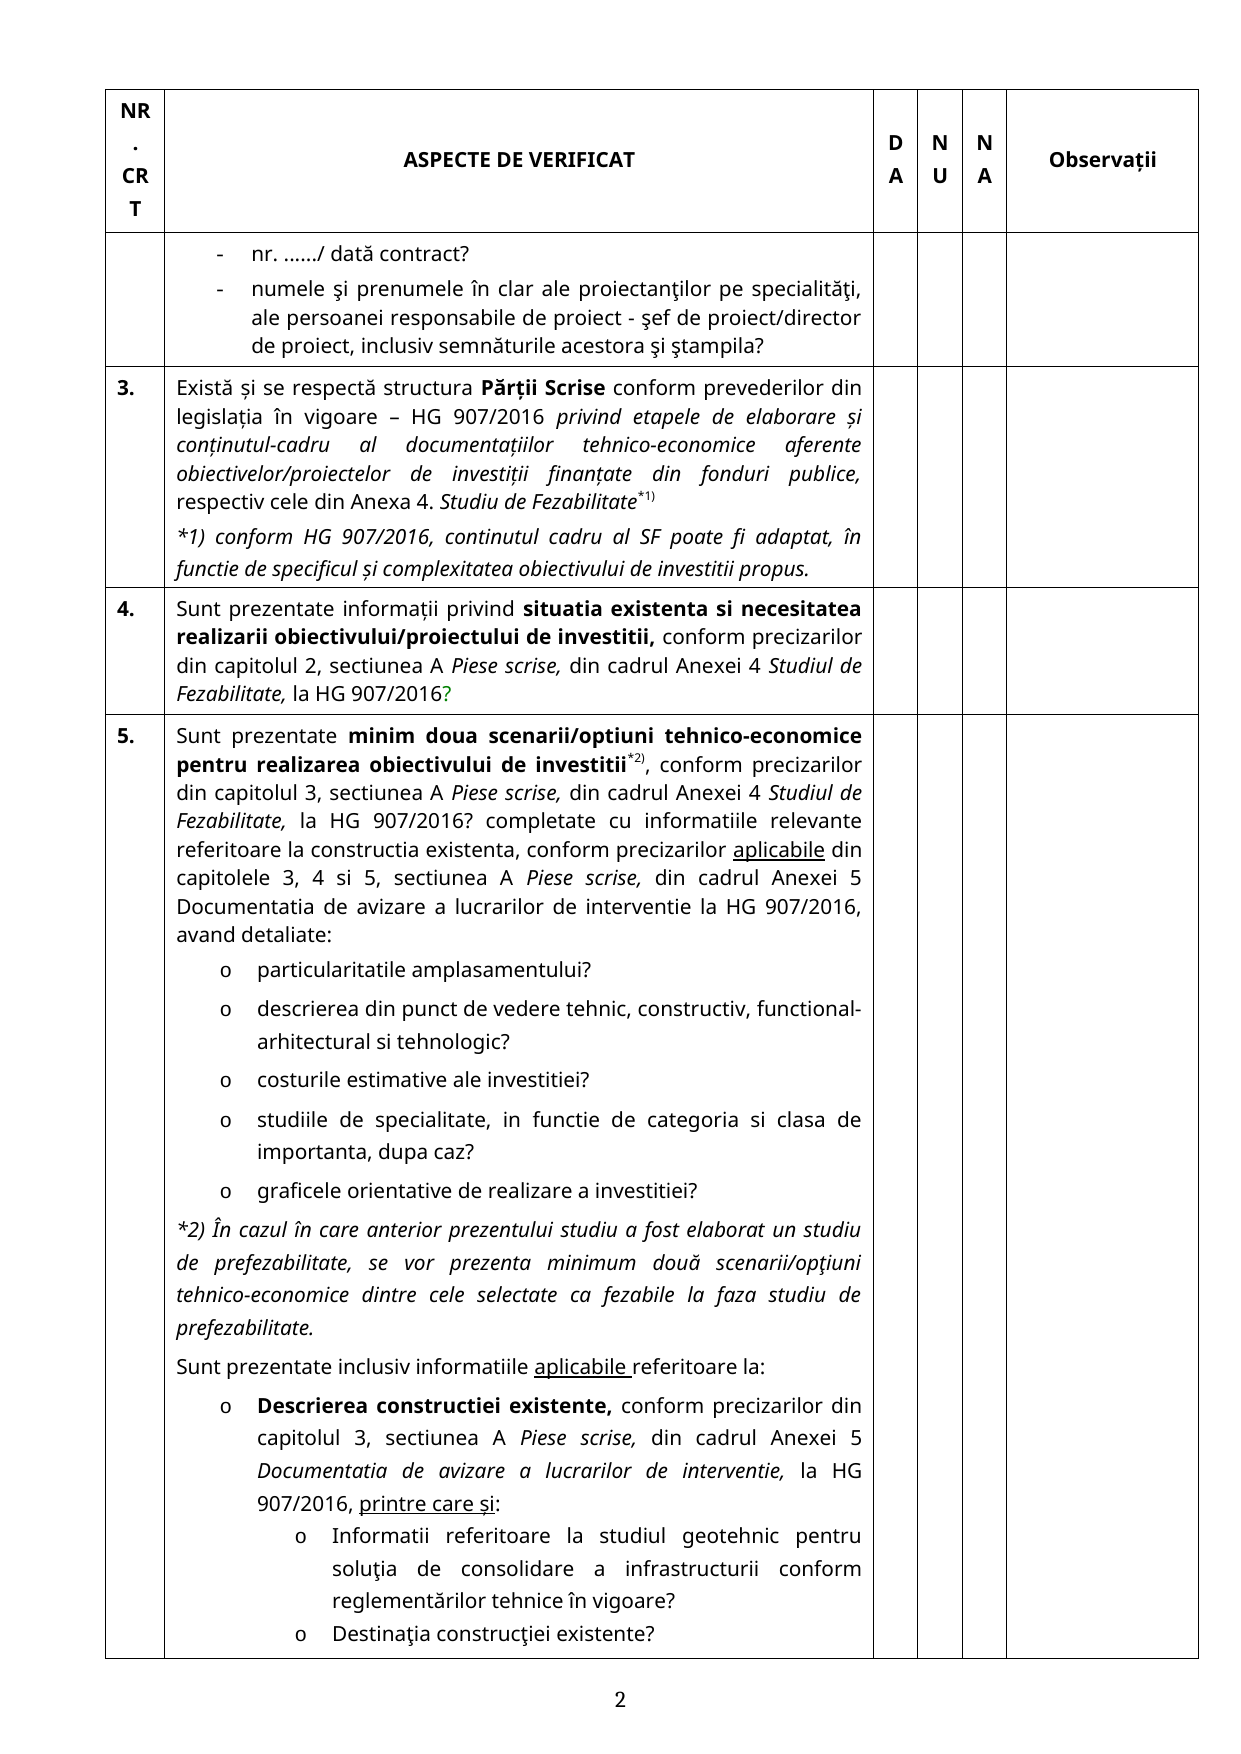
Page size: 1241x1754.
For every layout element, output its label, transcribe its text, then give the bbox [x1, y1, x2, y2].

table_cell [963, 367, 1006, 587]
table_cell [874, 367, 917, 587]
table_cell [874, 588, 917, 714]
table_cell [106, 367, 164, 587]
table_cell [1007, 588, 1198, 714]
table_cell [963, 715, 1006, 1658]
table_cell [1007, 233, 1198, 366]
table_cell [106, 233, 164, 366]
table_cell [963, 588, 1006, 714]
table_header NR. CRT [106, 90, 164, 232]
table_cell [106, 715, 164, 1658]
table_cell Sunt prezentate informații privind situatia existenta si necesitatea realizarii obiectivului/proiectului de investitii, conform precizarilor din capitolul 2, sectiunea A Piese scrise, din cadrul Anexei 4 Studiul de Fezabilitate, la HG 907/2016? [165, 588, 873, 714]
table_cell [918, 367, 962, 587]
table_cell [1007, 715, 1198, 1658]
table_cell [165, 715, 873, 1658]
table_header NA [963, 90, 1006, 232]
table_header ASPECTE DE VERIFICAT [165, 90, 873, 232]
table_cell [918, 715, 962, 1658]
table_cell [918, 588, 962, 714]
table_cell Există și se respectă structura Părții Scrise conform prevederilor din legislația în vigoare – HG 907/2016 privind etapele de elaborare şi conţinutul-cadru al documentaţiilor tehnico-economice aferente obiectivelor/proiectelor de investiţii finanţate din fonduri publice, respectiv cele din Anexa 4. Studiu de Fezabilitate*1) *1) conform HG 907/2016, continutul cadru al SF poate fi adaptat, în functie de specificul și complexitatea obiectivului de investitii propus. [165, 367, 873, 587]
table_header DA [874, 90, 917, 232]
table_cell [874, 233, 917, 366]
table_cell [1007, 367, 1198, 587]
table_cell [918, 233, 962, 366]
table_header NU [918, 90, 962, 232]
table_cell [874, 715, 917, 1658]
table_cell [963, 233, 1006, 366]
table_header Observaţii [1007, 90, 1198, 232]
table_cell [165, 233, 873, 366]
table_cell [106, 588, 164, 714]
